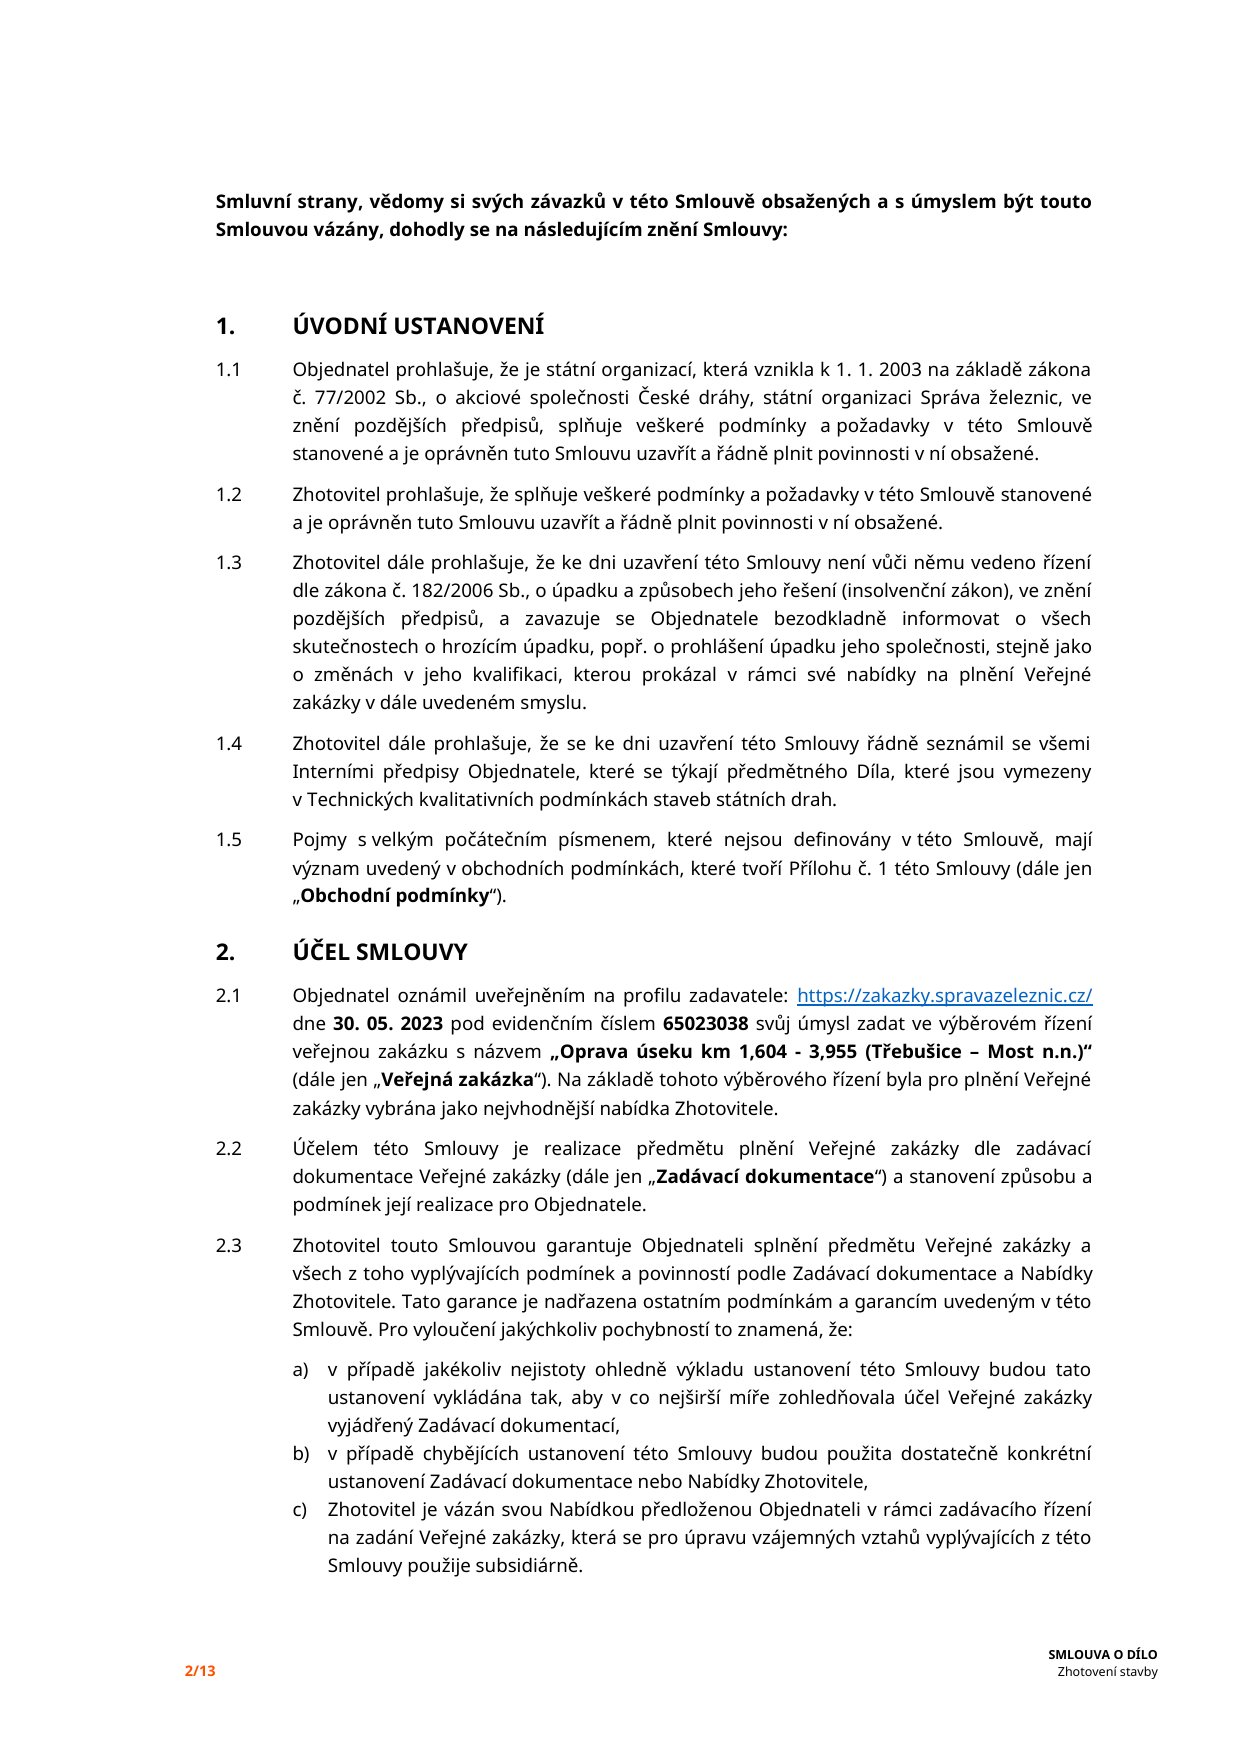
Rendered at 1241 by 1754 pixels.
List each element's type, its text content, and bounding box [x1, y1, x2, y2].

text v případě jakékoliv nejistoty ohledně výkladu ustanovení této Smlouvy budou tato ustanovení vykládána tak, aby v co nejširší míře zohledňovala účel Veřejné zakázky vyjádřený Zadávací dokumentací, [292, 1356, 1093, 1438]
text Objednatel prohlašuje, že je státní organizací, která vznikla k 1. 1. 2003 na základě zákona č. 77/2002 Sb., o akciové společnosti České dráhy, státní organizaci Správa železnic, ve znění pozdějších předpisů, splňuje veškeré podmínky a požadavky v této Smlouvě stanovené a je oprávněn tuto Smlouvu uzavřít a řádně plnit povinnosti v ní obsažené. [216, 356, 1093, 466]
text Zhotovitel prohlašuje, že splňuje veškeré podmínky a požadavky v této Smlouvě stanovené a je oprávněn tuto Smlouvu uzavřít a řádně plnit povinnosti v ní obsažené. [216, 481, 1093, 534]
text Pojmy s velkým počátečním písmenem, které nejsou definovány v této Smlouvě, mají význam uvedený v obchodních podmínkách, které tvoří Přílohu č. 1 této Smlouvy (dále jen „Obchodní podmínky“). [216, 827, 1093, 908]
text ÚVODNÍ USTANOVENÍ [216, 309, 1093, 341]
text Účelem této Smlouvy je realizace předmětu plnění Veřejné zakázky dle zadávací dokumentace Veřejné zakázky (dále jen „Zadávací dokumentace“) a stanovení způsobu a podmínek její realizace pro Objednatele. [216, 1135, 1093, 1217]
text Smluvní strany, vědomy si svých závazků v této Smlouvě obsažených a s úmyslem být touto Smlouvou vázány, dohodly se na následujícím znění Smlouvy: [216, 188, 1093, 242]
text Zhotovitel touto Smlouvou garantuje Objednateli splnění předmětu Veřejné zakázky a všech z toho vyplývajících podmínek a povinností podle Zadávací dokumentace a Nabídky Zhotovitele. Tato garance je nadřazena ostatním podmínkám a garancím uvedeným v této Smlouvě. Pro vyloučení jakýchkoliv pochybností to znamená, že: [216, 1232, 1093, 1341]
text v případě chybějících ustanovení této Smlouvy budou použita dostatečně konkrétní ustanovení Zadávací dokumentace nebo Nabídky Zhotovitele, [292, 1441, 1093, 1494]
text Zhotovitel dále prohlašuje, že ke dni uzavření této Smlouvy není vůči němu vedeno řízení dle zákona č. 182/2006 Sb., o úpadku a způsobech jeho řešení (insolvenční zákon), ve znění pozdějších předpisů, a zavazuje se Objednatele bezodkladně informovat o všech skutečnostech o hrozícím úpadku, popř. o prohlášení úpadku jeho společnosti, stejně jako o změnách v jeho kvalifikaci, kterou prokázal v rámci své nabídky na plnění Veřejné zakázky v dále uvedeném smyslu. [216, 549, 1093, 715]
text Objednatel oznámil uveřejněním na profilu zadavatele: https://zakazky.spravazeleznic.cz/ dne 30. 05. 2023 pod evidenčním číslem 65023038 svůj úmysl zadat ve výběrovém řízení veřejnou zakázku s názvem „Oprava úseku km 1,604 - 3,955 (Třebušice – Most n.n.)“ (dále jen „Veřejná zakázka“). Na základě tohoto výběrového řízení byla pro plnění Veřejné zakázky vybrána jako nejvhodnější nabídka Zhotovitele. [216, 983, 1093, 1120]
text ÚČEL SMLOUVY [216, 936, 1093, 967]
text Zhotovitel je vázán svou Nabídkou předloženou Objednateli v rámci zadávacího řízení na zadání Veřejné zakázky, která se pro úpravu vzájemných vztahů vyplývajících z této Smlouvy použije subsidiárně. [292, 1497, 1093, 1578]
text Zhotovitel dále prohlašuje, že se ke dni uzavření této Smlouvy řádně seznámil se všemi Interními předpisy Objednatele, které se týkají předmětného Díla, které jsou vymezeny v Technických kvalitativních podmínkách staveb státních drah. [216, 730, 1093, 812]
